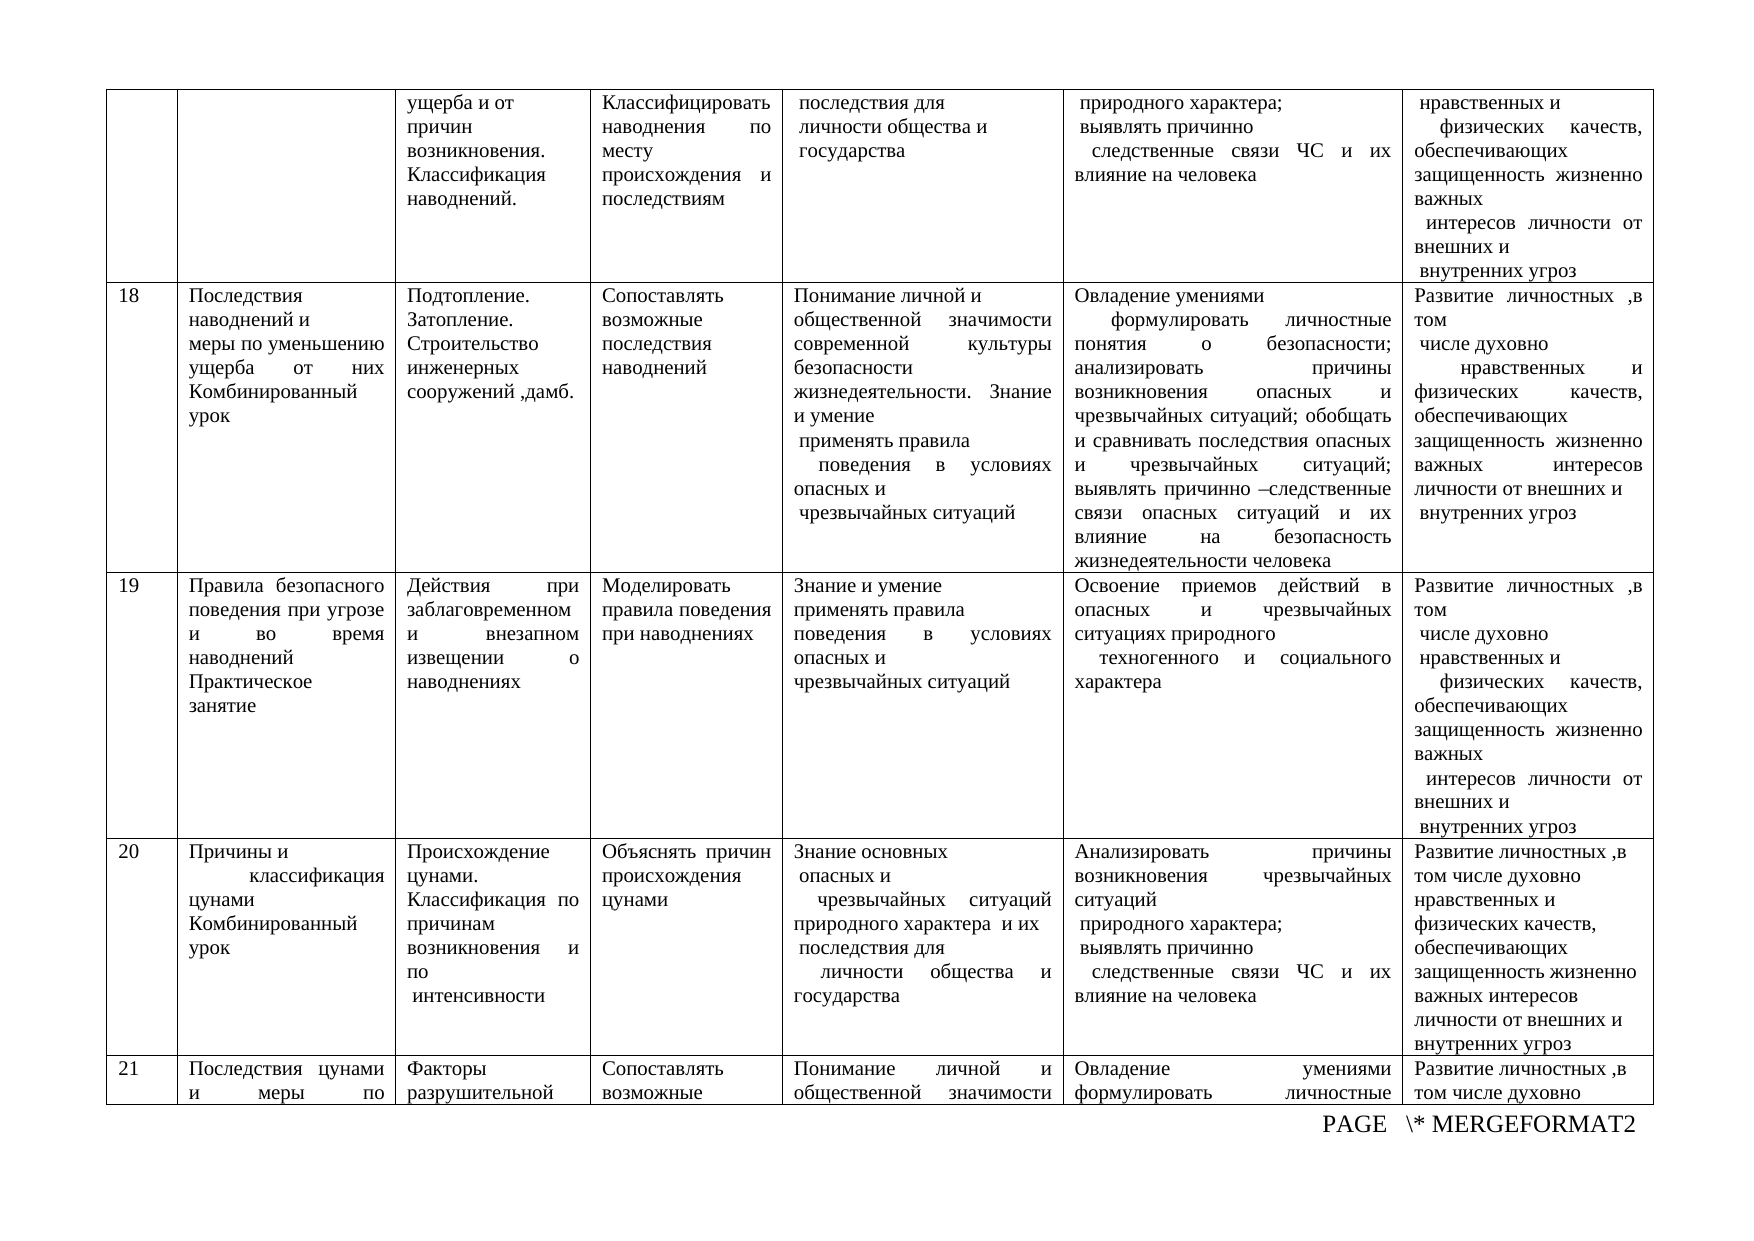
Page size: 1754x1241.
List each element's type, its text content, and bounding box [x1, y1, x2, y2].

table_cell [1403, 1056, 1653, 1104]
table_cell Происхождение цунами. Классификация по причинам возникновения и по интенсивности [396, 839, 590, 1055]
table_cell 21 [107, 1056, 177, 1104]
table_cell Сопоставлять возможные последствия наводнений [591, 283, 782, 572]
table_cell 18 [107, 283, 177, 572]
table_cell Объяснять причин происхождения цунами [591, 839, 782, 1055]
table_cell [178, 90, 395, 282]
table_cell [396, 90, 590, 282]
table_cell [178, 1056, 395, 1104]
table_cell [591, 1056, 782, 1104]
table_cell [591, 90, 782, 282]
table_cell Знание и умение применять правила поведения в условиях опасных и чрезвычайных ситуаций [783, 573, 1063, 838]
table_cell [1403, 90, 1653, 282]
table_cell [396, 1056, 590, 1104]
table_cell 17 [107, 90, 177, 282]
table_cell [783, 90, 1063, 282]
table_cell Анализировать причины возникновения чрезвычайных ситуаций природного характера; выявлять причинно следственные связи ЧС и их влияние на человека [1064, 839, 1402, 1055]
table_cell 19 [107, 573, 177, 838]
table_cell Причины и классификация цунами Комбинированный урок [178, 839, 395, 1055]
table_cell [1064, 90, 1402, 282]
table_cell Подтопление. Затопление. Строительство инженерных сооружений ,дамб. [396, 283, 590, 572]
table_cell 20 [107, 839, 177, 1055]
table_cell Правила безопасного поведения при угрозе и во время наводнений Практическое занятие [178, 573, 395, 838]
table_cell Последствия наводнений и меры по уменьшению ущерба от них Комбинированный урок [178, 283, 395, 572]
table_cell Моделировать правила поведения при наводнениях [591, 573, 782, 838]
table_cell Освоение приемов действий в опасных и чрезвычайных ситуациях природного техногенного и социального характера [1064, 573, 1402, 838]
table_cell Знание основных опасных и чрезвычайных ситуаций природного характера и их последствия для личности общества и государства [783, 839, 1063, 1055]
table_cell Действия при заблаговременном и внезапном извещении о наводнениях [396, 573, 590, 838]
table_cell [1064, 1056, 1402, 1104]
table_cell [783, 1056, 1063, 1104]
